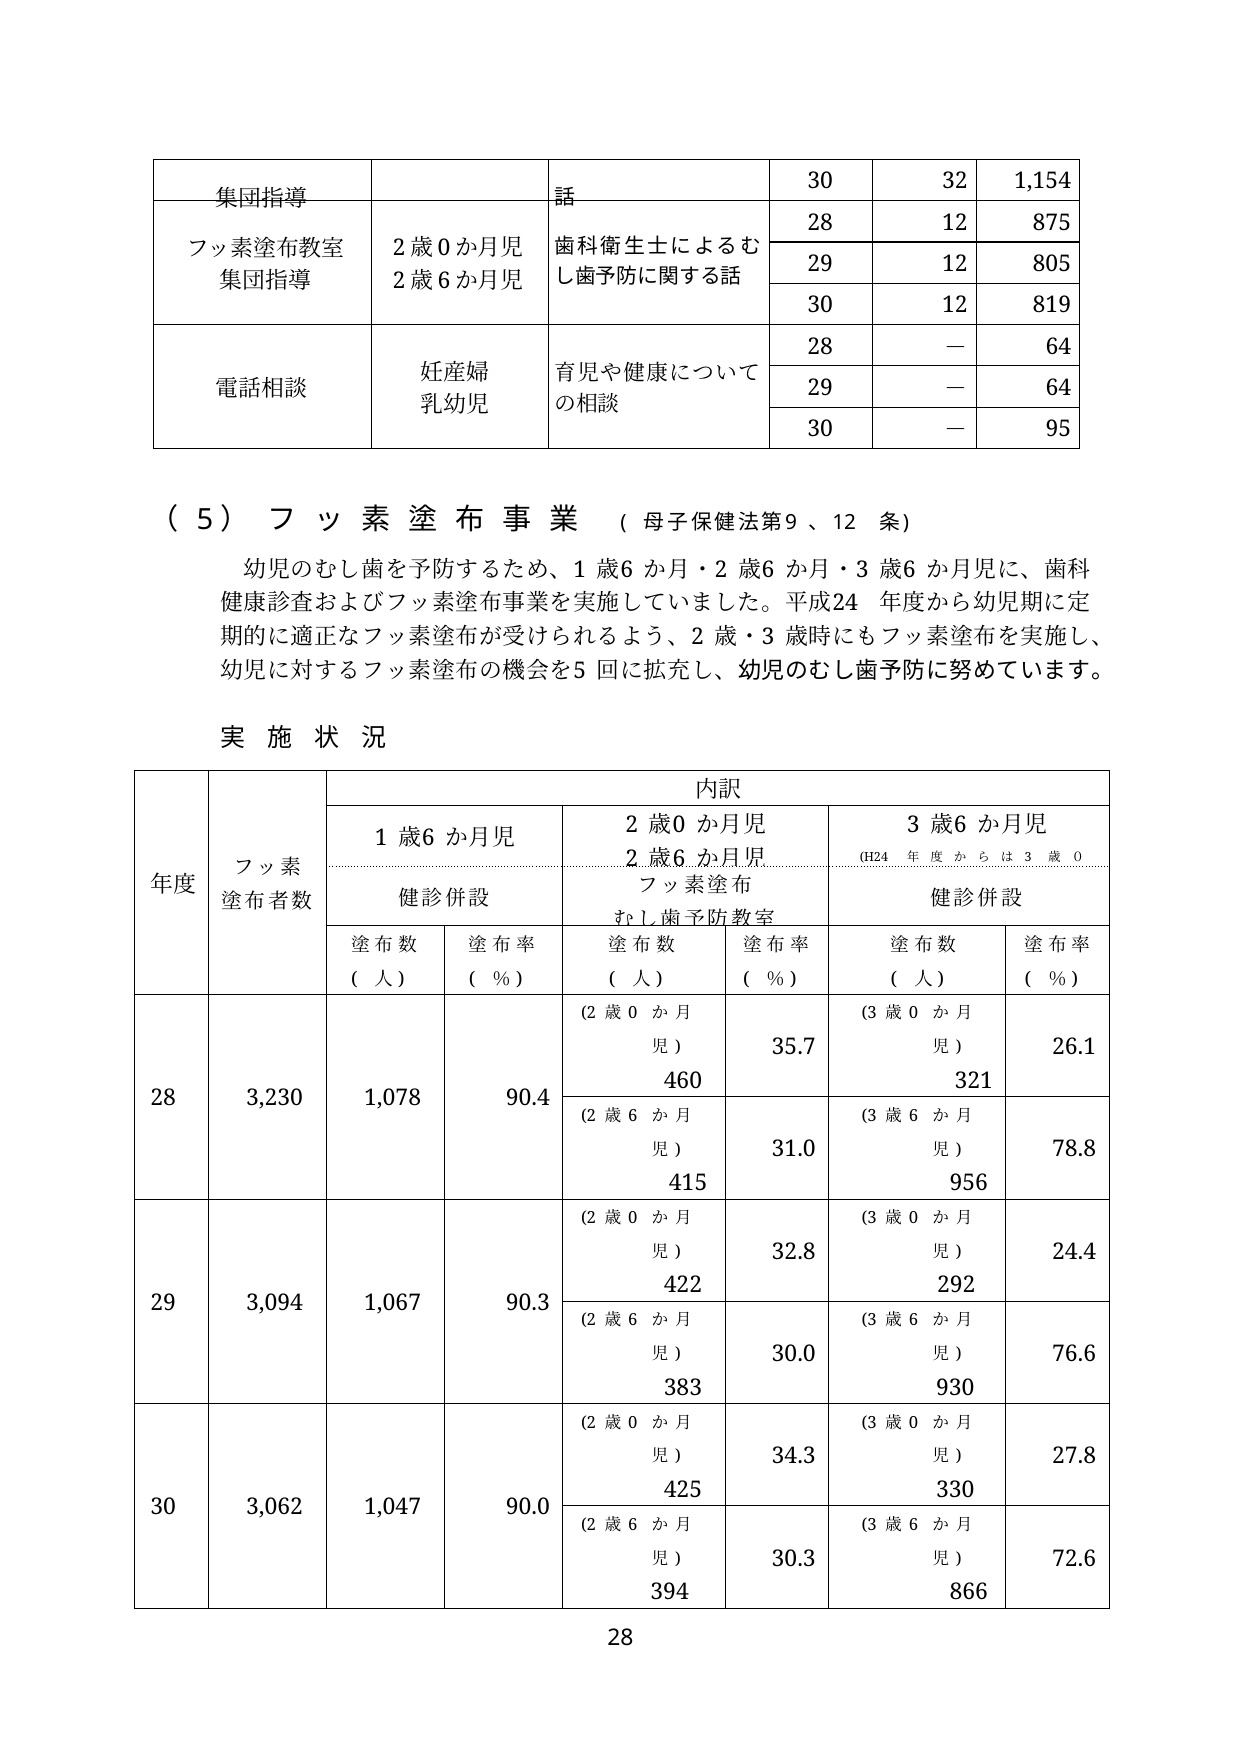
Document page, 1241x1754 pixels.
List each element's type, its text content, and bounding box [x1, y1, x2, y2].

table_cell 塗布数 (人) [829, 926, 1005, 994]
table_cell フッ素塗布教室 集団指導 [154, 201, 371, 324]
table_cell 27.8 [1006, 1404, 1109, 1505]
table_cell 塗布率 (％) [726, 926, 828, 994]
table_cell 30.0 [726, 1302, 828, 1403]
table_cell (3歳6か月児) 866 [829, 1506, 1005, 1608]
table_cell (3歳0か月児) 330 [829, 1404, 1005, 1505]
table_cell 64 [977, 366, 1079, 407]
table_cell 64 [977, 325, 1079, 365]
table_cell 819 [977, 284, 1079, 324]
table_cell 3,062 [209, 1404, 326, 1608]
table_cell 30 [770, 284, 872, 324]
table_cell 3,230 [209, 995, 326, 1198]
table_cell 26.1 [1006, 995, 1109, 1096]
table_cell 78.8 [1006, 1097, 1109, 1198]
table_cell 28 [770, 201, 872, 241]
table_cell 育児や健康についての相談 [549, 325, 769, 448]
table_cell 28 [135, 995, 208, 1198]
table_header 年度 [135, 771, 208, 994]
table_cell 805 [977, 243, 1079, 283]
table_cell 29 [135, 1200, 208, 1403]
table_cell 34.3 [726, 1404, 828, 1505]
table_cell (2歳6か月児) 415 [563, 1097, 725, 1198]
table_cell 30 [770, 408, 872, 448]
table_cell 3,094 [209, 1200, 326, 1403]
table_cell 2歳0か月児 2歳6か月児 [372, 201, 548, 324]
table_cell 90.0 [445, 1404, 562, 1608]
table_cell － [873, 408, 976, 448]
table_cell 90.3 [445, 1200, 562, 1403]
table_cell 90.4 [445, 995, 562, 1198]
text 幼児のむし歯を予防するため、1歳6か月・2歳6か月・3歳6か月児に、歯科健康診査およびフッ素塗布事業を実施していました。平成24年度から幼児期に定期的に適正なフッ素塗布が受けられるよう、2歳・3歳時にもフッ素塗布を実施し、幼児に対するフッ素塗布の機会を5回に拡充し、幼児のむし歯予防に努めています。 [197, 550, 1091, 685]
table_cell 歯科衛生士によるむし歯予防に関する話 [549, 201, 769, 324]
table_cell 95 [977, 408, 1079, 448]
table_cell (3歳0か月児) 321 [829, 995, 1005, 1096]
table_cell 妊産婦 乳幼児 [372, 325, 548, 448]
table_cell 健診併設 [829, 866, 1109, 925]
table_cell 875 [977, 201, 1079, 241]
table_cell 32.8 [726, 1200, 828, 1301]
table_cell 1歳6か月児 [327, 806, 562, 866]
table_cell 1,154 [977, 160, 1079, 200]
table_cell 1,078 [327, 995, 444, 1198]
table_cell 30 [135, 1404, 208, 1608]
table_cell 1,067 [327, 1200, 444, 1403]
table_cell (2歳0か月児) 425 [563, 1404, 725, 1505]
table_cell フッ素塗布 むし歯予防教室 [563, 866, 828, 925]
table_cell 76.6 [1006, 1302, 1109, 1403]
table_cell 3歳6か月児 (H24年度からは3歳０か月児も対象) [829, 806, 1109, 866]
table_cell 29 [770, 366, 872, 407]
table_cell 29 [770, 243, 872, 283]
table_cell (2歳6か月児) 383 [563, 1302, 725, 1403]
table_cell 31.0 [726, 1097, 828, 1198]
table_cell (2歳0か月児) 460 [563, 995, 725, 1096]
table_cell 塗布数 (人) [563, 926, 725, 994]
table_cell 健診併設 [327, 866, 562, 925]
table_cell － [873, 325, 976, 365]
table_cell (3歳6か月児) 956 [829, 1097, 1005, 1198]
table_cell 24.4 [1006, 1200, 1109, 1301]
text （5）フッ素塗布事業 (母子保健法第9、12条) [149, 483, 1091, 550]
table_cell (2歳0か月児) 422 [563, 1200, 725, 1301]
table_cell (3歳0か月児) 292 [829, 1200, 1005, 1301]
table_cell 32 [873, 160, 976, 200]
table_cell 30.3 [726, 1506, 828, 1608]
table_cell 1,047 [327, 1404, 444, 1608]
table_cell 12 [873, 284, 976, 324]
table_cell 塗布率 (％) [1006, 926, 1109, 994]
table_cell (2歳6か月児) 394 [563, 1506, 725, 1608]
table_cell 35.7 [726, 995, 828, 1096]
table_cell 電話相談 [154, 325, 371, 448]
table_cell (3歳6か月児) 930 [829, 1302, 1005, 1403]
table_cell － [873, 366, 976, 407]
table_cell 塗布率 (％) [445, 926, 562, 994]
table_cell 72.6 [1006, 1506, 1109, 1608]
table_header 内訳 [327, 771, 1109, 804]
table_cell 28 [770, 325, 872, 365]
table_cell 塗布数 (人) [327, 926, 444, 994]
table_header フッ素 塗布者数 [209, 771, 326, 994]
table_cell 2歳0か月児 2歳6か月児 [563, 806, 828, 866]
table_cell 12 [873, 201, 976, 241]
table_cell 12 [873, 243, 976, 283]
text 実施状況 [149, 702, 1091, 770]
table_cell 30 [770, 160, 872, 200]
